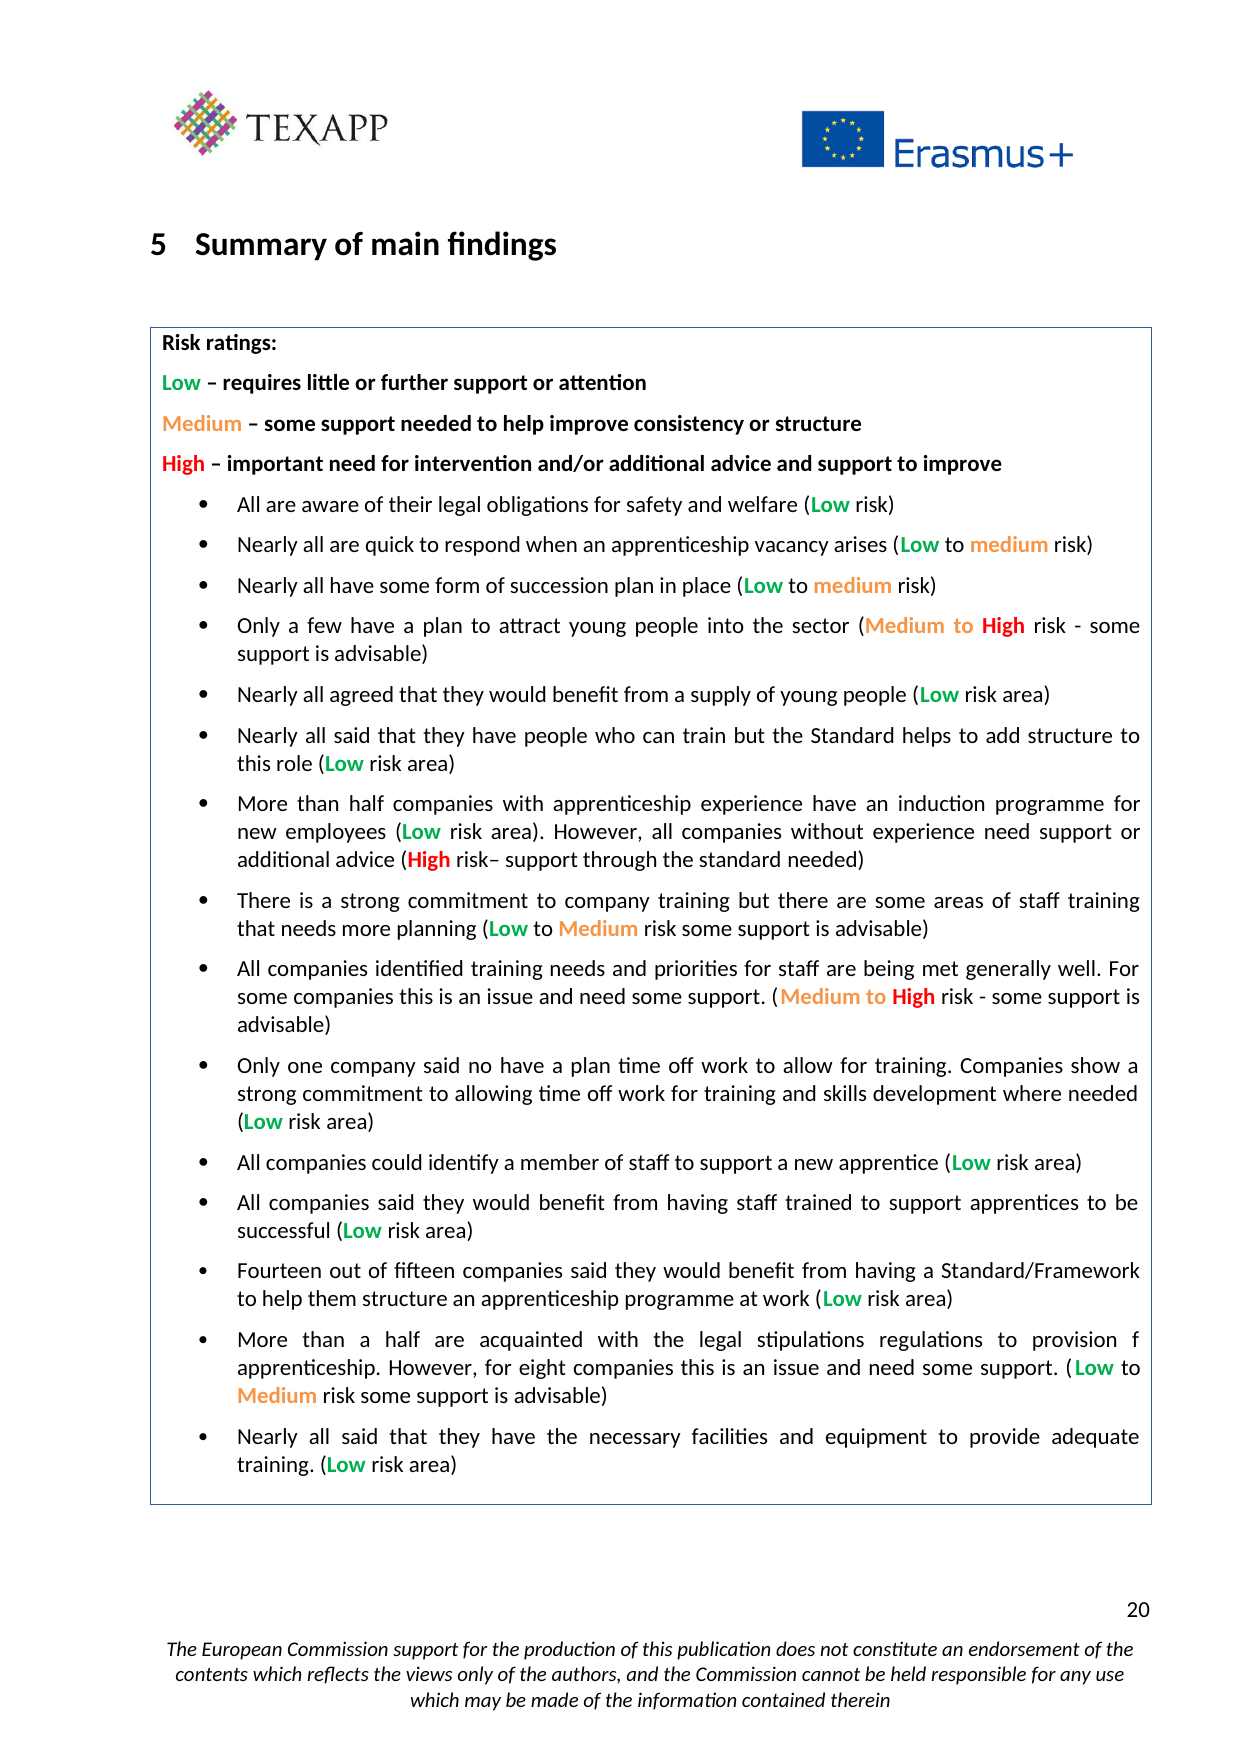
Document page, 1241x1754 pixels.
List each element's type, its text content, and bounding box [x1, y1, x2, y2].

list Nearly all agreed that they would benefit from a supply of young people (Low risk area) [199, 680, 1163, 708]
list Nearly all said that they have people who can train but the Standard helps to add structure to this role (Low risk area) [199, 721, 1140, 777]
text High – important need for intervention and/or additional advice and support to improve [162, 449, 1163, 477]
list All are aware of their legal obligations for safety and welfare (Low risk) [199, 490, 1163, 518]
list Nearly all have some form of succession plan in place (Low to medium risk) [199, 571, 1163, 599]
list More than a half are acquainted with the legal stipulations regulations to provision f apprenticeship. However, for eight companies this is an issue and need some support. (Low to Medium risk some support is advisable) [199, 1325, 1141, 1409]
list Fourteen out of fifteen companies said they would benefit from having a Standard/Framework to help them structure an apprenticeship programme at work (Low risk area) [199, 1256, 1141, 1312]
picture [167, 87, 389, 163]
picture [799, 108, 1076, 169]
list Nearly all are quick to respond when an apprenticeship vacancy arises (Low to medium risk) [199, 531, 1163, 559]
list Only one company said no have a plan time off work to allow for training. Companies show a strong commitment to allowing time off work for training and skills development where needed (Low risk area) [199, 1051, 1141, 1135]
text Medium – some support needed to help improve consistency or structure [162, 409, 1163, 437]
list All companies could identify a member of staff to support a new apprentice (Low risk area) [199, 1148, 1163, 1176]
subtitle Summary of main findings [150, 223, 1163, 263]
list All companies said they would benefit from having staff trained to support apprentices to be successful (Low risk area) [199, 1188, 1140, 1244]
list Nearly all said that they have the necessary facilities and equipment to provide adequate training. (Low risk area) [199, 1422, 1140, 1478]
list There is a strong commitment to company training but there are some areas of staff training that needs more planning (Low to Medium risk some support is advisable) [199, 886, 1141, 942]
list All companies identified training needs and priorities for staff are being met generally well. For some companies this is an issue and need some support. (Medium to High risk - some support is advisable) [199, 954, 1141, 1038]
list Only a few have a plan to attract young people into the sector (Medium to High risk - some support is advisable) [199, 612, 1140, 668]
text Low – requires little or further support or attention [162, 368, 1163, 396]
text Risk ratings: [162, 328, 1163, 356]
list More than half companies with apprenticeship experience have an induction programme for new employees (Low risk area). However, all companies without experience need support or additional advice (High risk– support through the standard needed) [199, 789, 1141, 873]
